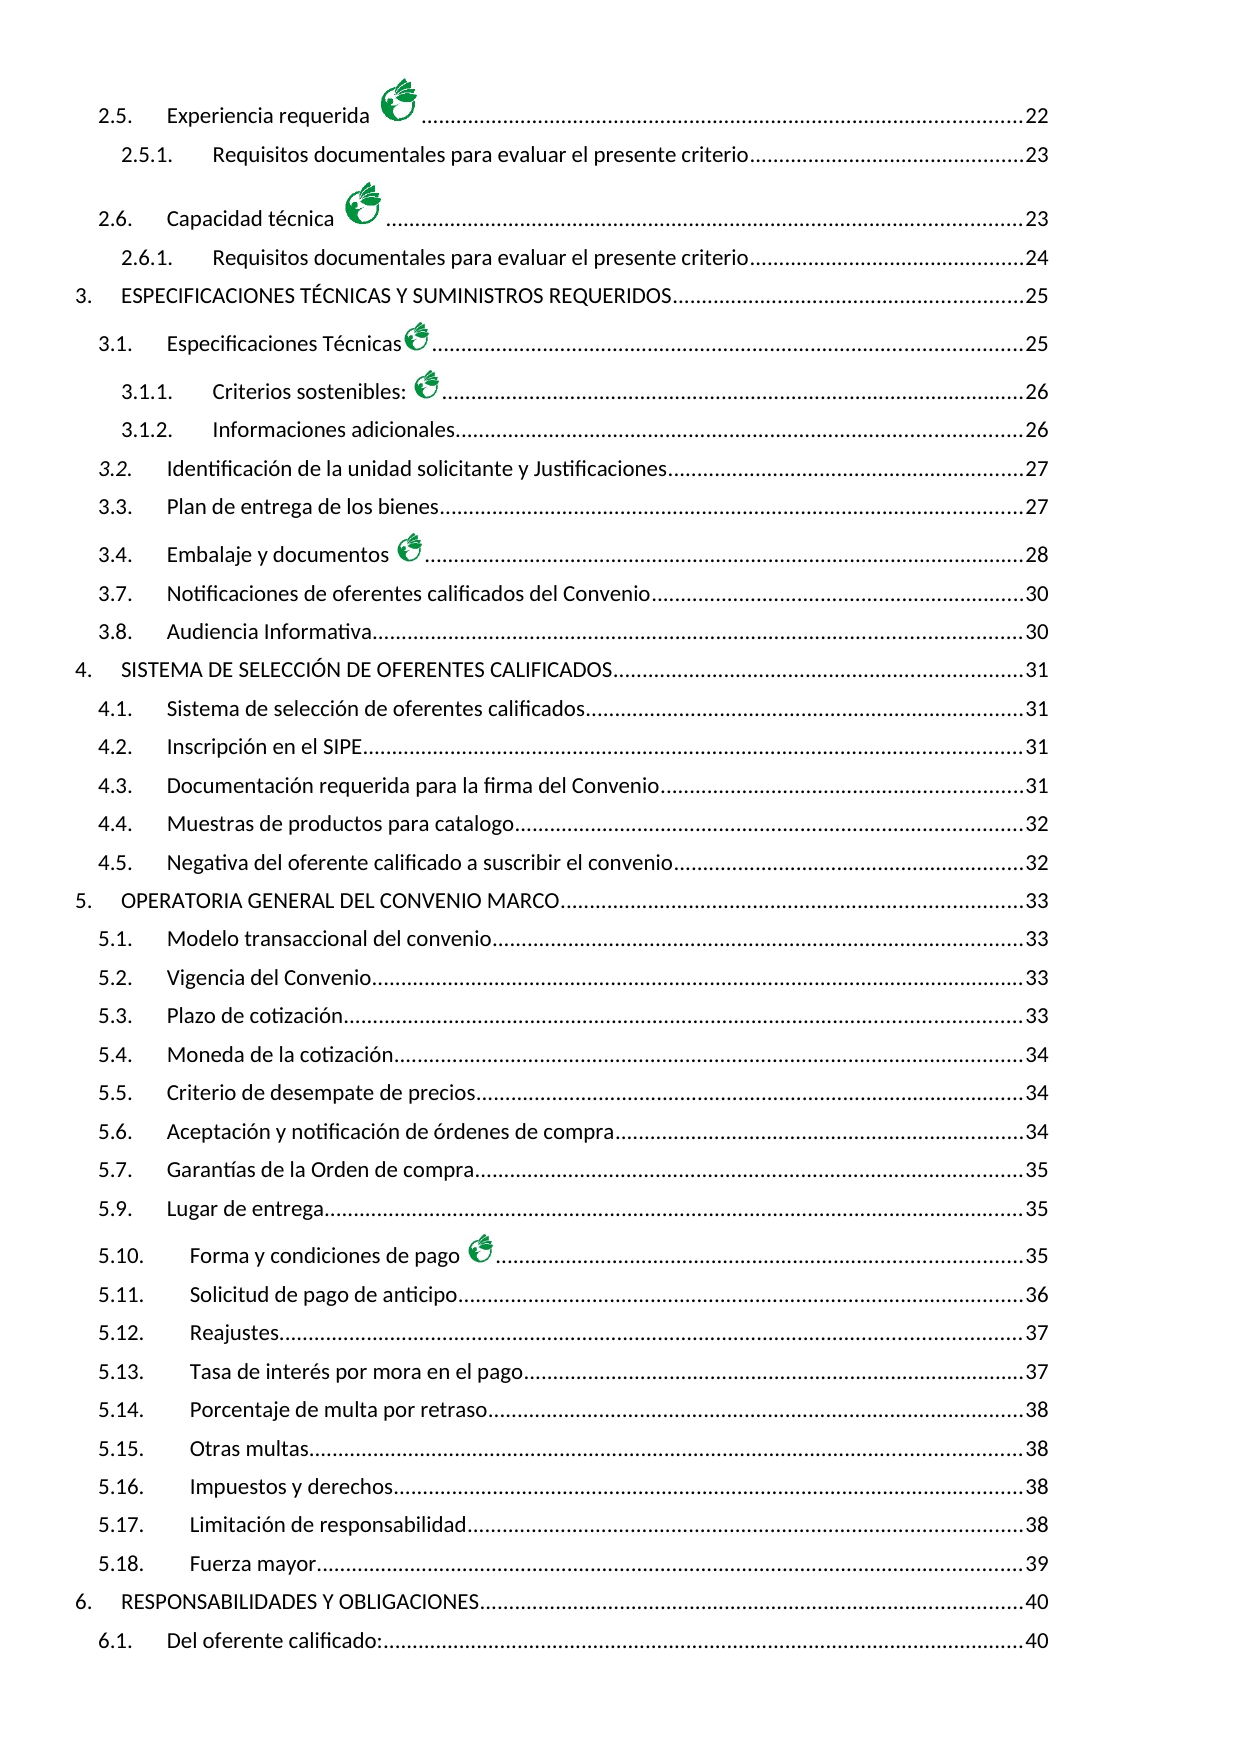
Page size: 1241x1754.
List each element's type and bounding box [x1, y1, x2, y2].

picture [340, 178, 386, 227]
picture [465, 1232, 496, 1264]
picture [394, 530, 425, 563]
picture [401, 320, 432, 352]
picture [411, 367, 442, 400]
picture [375, 75, 422, 124]
